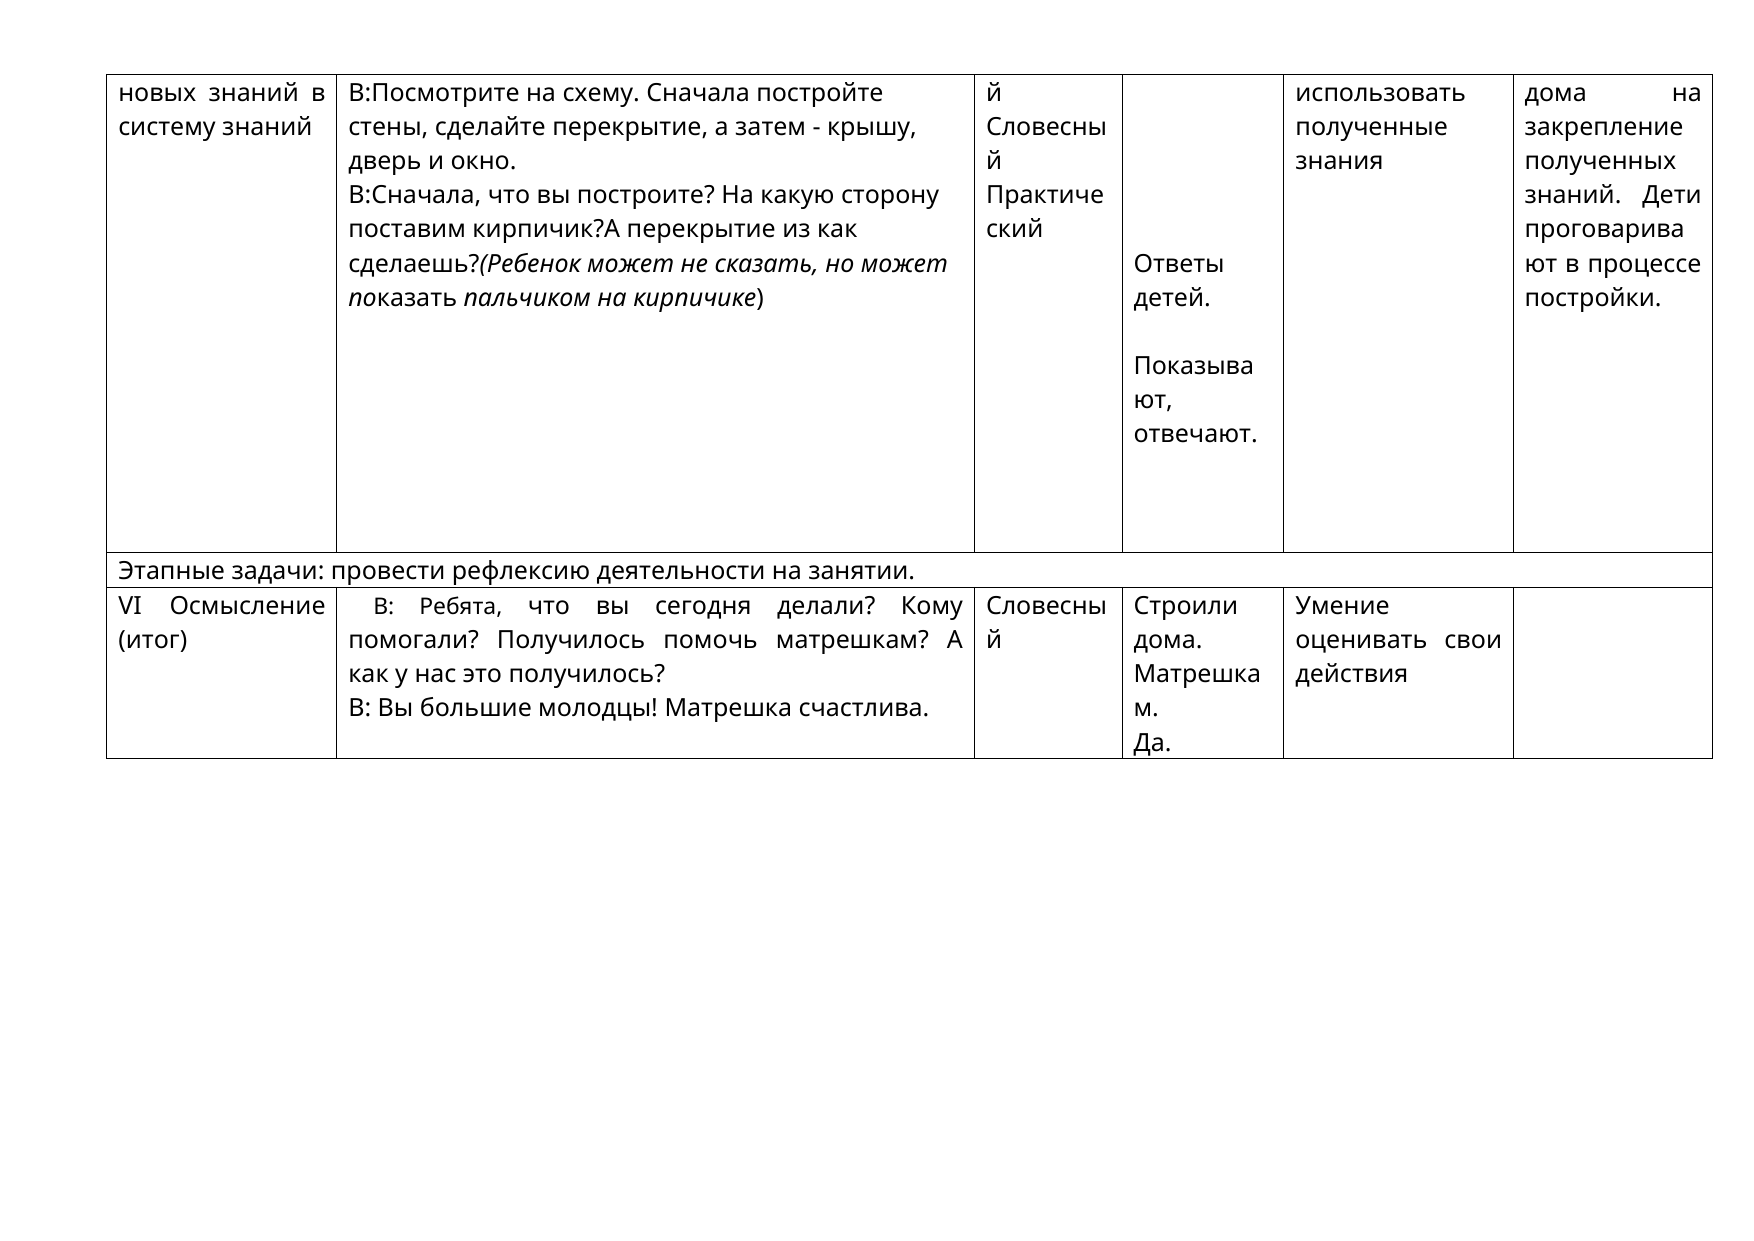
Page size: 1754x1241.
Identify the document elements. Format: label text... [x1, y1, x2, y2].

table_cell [975, 75, 1122, 552]
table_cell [1514, 75, 1712, 552]
table_cell Умение оценивать свои действия [1284, 588, 1513, 758]
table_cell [337, 75, 974, 552]
table_cell Этапные задачи: провести рефлексию деятельности на занятии. [107, 553, 1712, 587]
table_cell [1514, 588, 1712, 758]
table_cell VI Осмысление (итог) [107, 588, 336, 758]
table_cell В: Ребята, что вы сегодня делали? Кому помогали? Получилось помочь матрешкам? А как у нас это получилось? В: Вы большие молодцы! Матрешка счастлива. [337, 588, 974, 758]
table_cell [1284, 75, 1513, 552]
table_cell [1123, 75, 1283, 552]
table_cell Строили дома. Матрешкам. Да. [1123, 588, 1283, 758]
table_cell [107, 75, 336, 552]
table_cell Словесный [975, 588, 1122, 758]
